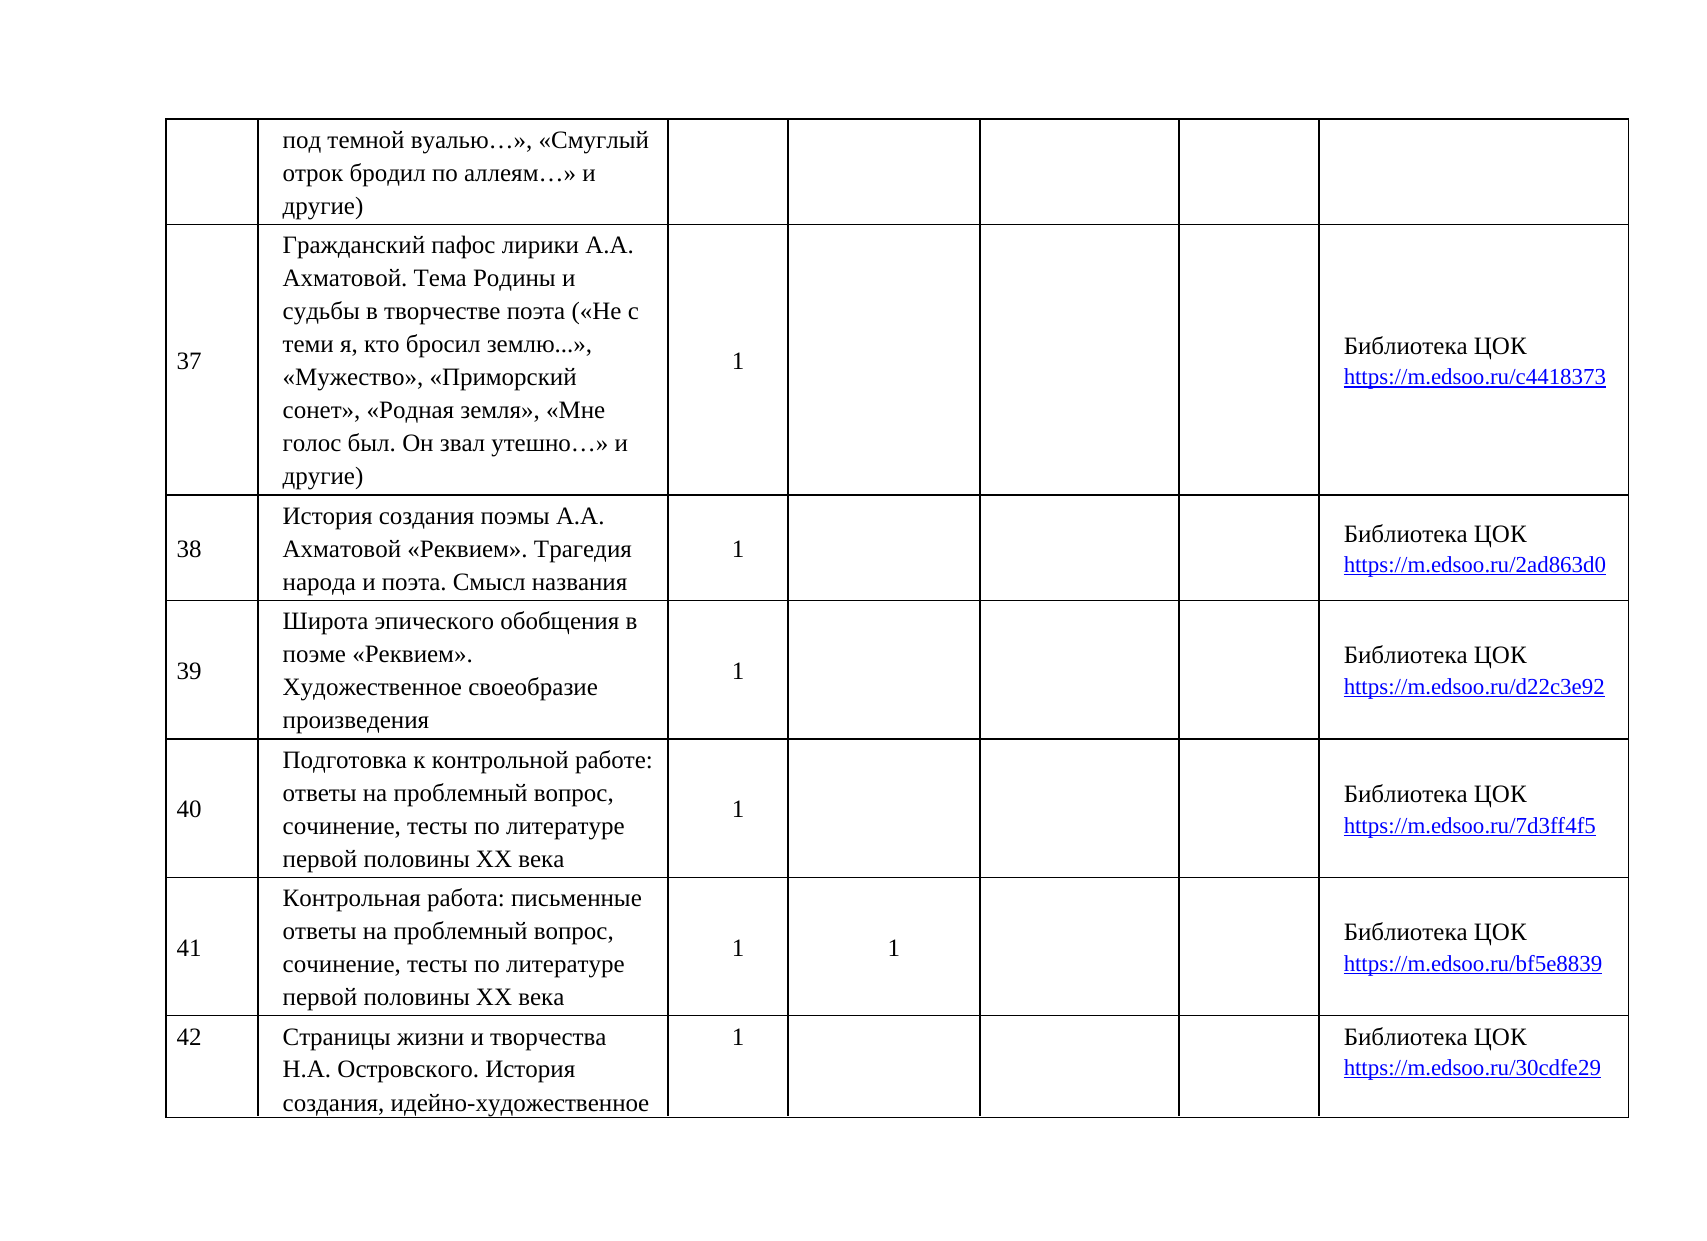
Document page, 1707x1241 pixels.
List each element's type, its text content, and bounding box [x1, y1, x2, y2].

table_cell 41 [167, 878, 257, 1015]
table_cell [1320, 1016, 1628, 1116]
table_cell 1 [789, 878, 979, 1015]
table_cell [1180, 225, 1318, 494]
table_cell 38 [167, 496, 257, 599]
table_cell [789, 225, 979, 494]
table_cell 42 [167, 1016, 257, 1116]
table_cell [981, 740, 1178, 876]
table_cell Подготовка к контрольной работе: ответы на проблемный вопрос, сочинение, тесты по литературе первой половины ХХ века [259, 740, 667, 876]
table_cell 1 [669, 878, 787, 1015]
table_cell 36 [167, 120, 257, 223]
table_cell 39 [167, 601, 257, 738]
table_cell 1 [669, 601, 787, 738]
table_cell [981, 1016, 1178, 1116]
table_cell [1180, 120, 1318, 223]
table_cell Библиотека ЦОК https://m.edsoo.ru/d22c3e92 [1320, 601, 1628, 738]
table_cell [1180, 740, 1318, 876]
table_cell [789, 740, 979, 876]
table_cell 1 [669, 1016, 787, 1116]
table_cell 1 [669, 120, 787, 223]
table_cell [789, 1016, 979, 1116]
table_cell Библиотека ЦОК https://m.edsoo.ru/bf5e8839 [1320, 878, 1628, 1015]
table_cell [1180, 878, 1318, 1015]
table_cell [1180, 1016, 1318, 1116]
table_cell 1 [669, 740, 787, 876]
table_cell Библиотека ЦОК https://m.edsoo.ru/2ad863d0 [1320, 496, 1628, 599]
table_cell Широта эпического обобщения в поэме «Реквием». Художественное своеобразие произведения [259, 601, 667, 738]
table_cell 37 [167, 225, 257, 494]
table_cell Библиотека ЦОК https://m.edsoo.ru/c4418373 [1320, 225, 1628, 494]
table_cell [1180, 601, 1318, 738]
table_cell История создания поэмы А.А. Ахматовой «Реквием». Трагедия народа и поэта. Смысл названия [259, 496, 667, 599]
table_cell 1 [669, 225, 787, 494]
table_cell [1180, 496, 1318, 599]
table_cell [981, 496, 1178, 599]
table_cell 40 [167, 740, 257, 876]
table_cell Контрольная работа: письменные ответы на проблемный вопрос, сочинение, тесты по литературе первой половины ХХ века [259, 878, 667, 1015]
table_cell [789, 496, 979, 599]
table_cell Гражданский пафос лирики А.А. Ахматовой. Тема Родины и судьбы в творчестве поэта («Не с теми я, кто бросил землю...», «Мужество», «Приморский сонет», «Родная земля», «Мне голос был. Он звал утешно…» и другие) [259, 225, 667, 494]
table_cell [789, 601, 979, 738]
table_cell [789, 120, 979, 223]
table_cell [1320, 120, 1628, 223]
table_cell Библиотека ЦОК https://m.edsoo.ru/7d3ff4f5 [1320, 740, 1628, 876]
table_cell [981, 225, 1178, 494]
table_cell [981, 601, 1178, 738]
table_cell [981, 120, 1178, 223]
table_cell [259, 1016, 667, 1116]
table_cell 1 [669, 496, 787, 599]
table_cell [981, 878, 1178, 1015]
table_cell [259, 120, 667, 223]
